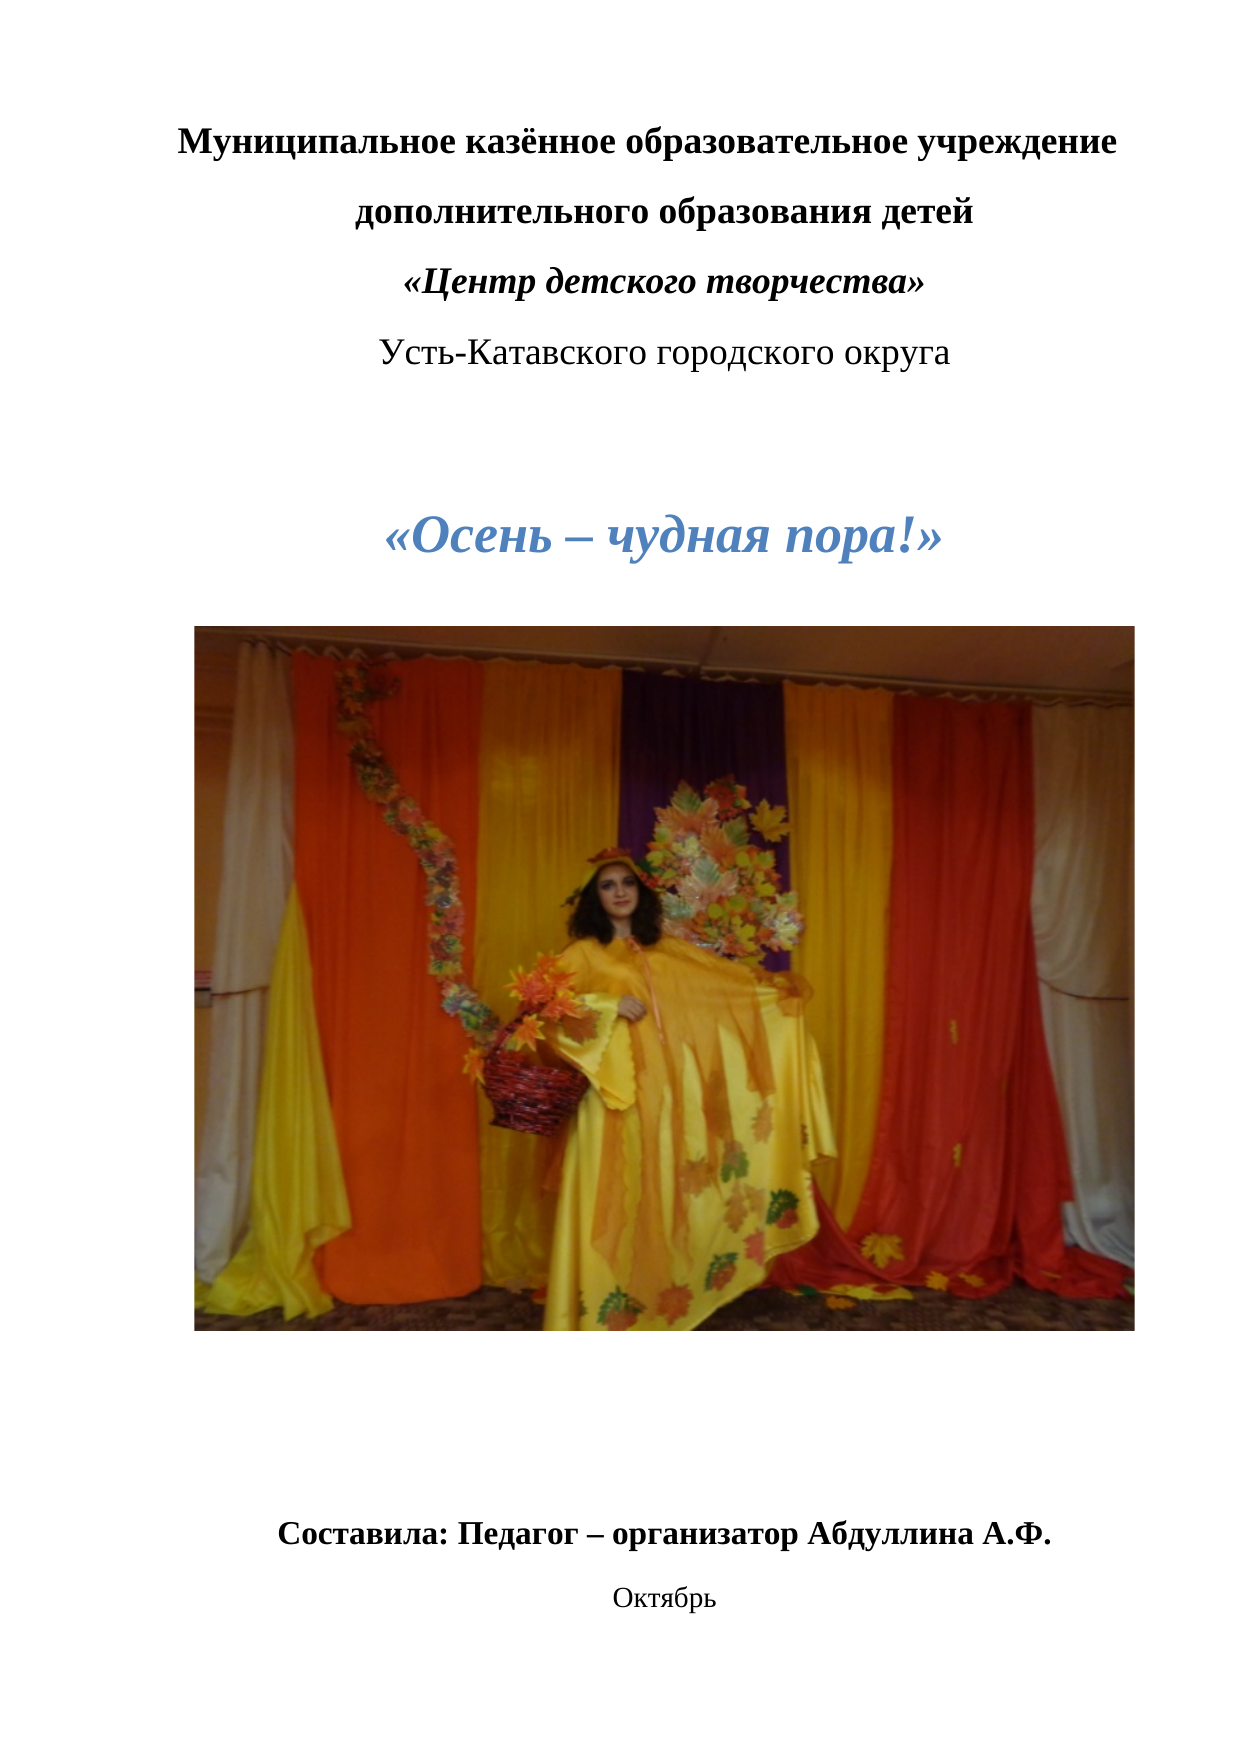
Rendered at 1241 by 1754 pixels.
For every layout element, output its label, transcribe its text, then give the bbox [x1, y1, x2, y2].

picture [194, 626, 1135, 1331]
text дополнительного образования детей [177, 188, 1152, 232]
text Составила: Педагог – организатор Абдуллина А.Ф. [177, 1513, 1152, 1551]
text Усть-Катавского городского округа [177, 329, 1152, 372]
text Муниципальное казённое образовательное учреждение [177, 118, 1152, 161]
text Октябрь [177, 1580, 1152, 1614]
subtitle «Осень – чудная пора!» [177, 502, 1152, 564]
text «Центр детского творчества» [177, 259, 1152, 302]
